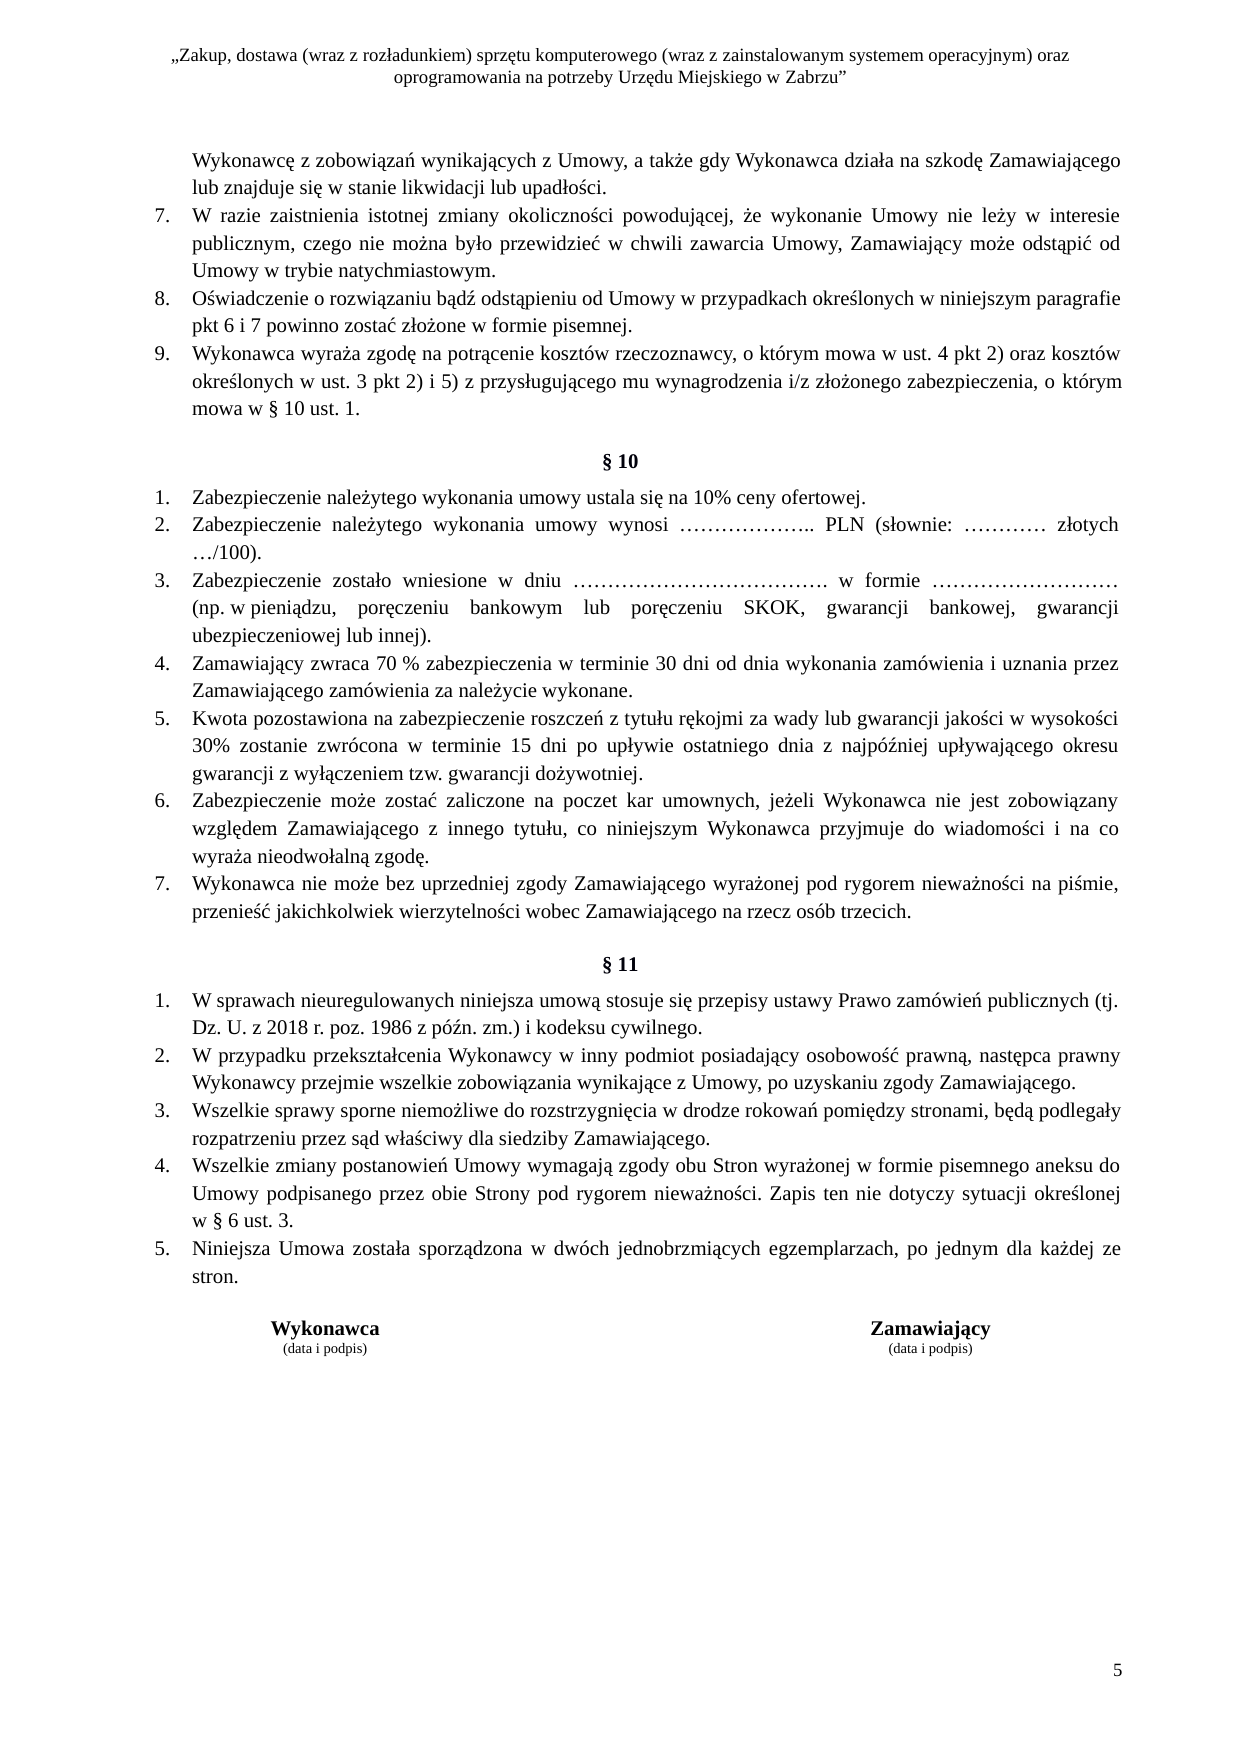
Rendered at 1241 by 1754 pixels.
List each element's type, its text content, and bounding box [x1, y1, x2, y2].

list Kwota pozostawiona na zabezpieczenie roszczeń z tytułu rękojmi za wady lub gwarancji jakości w wysokości 30% zostanie zwrócona w terminie 15 dni po upływie ostatniego dnia z najpóźniej upływającego okresu gwarancji z wyłączeniem tzw. gwarancji dożywotniej. [154, 706, 1120, 785]
text (data i podpis) (data i podpis) [148, 1340, 1122, 1357]
text Oświadczenie o rozwiązaniu bądź odstąpieniu od Umowy w przypadkach określonych w niniejszym paragrafie pkt 6 i 7 powinno zostać złożone w formie pisemnej. [154, 286, 1122, 337]
text Niniejsza Umowa została sporządzona w dwóch jednobrzmiących egzemplarzach, po jednym dla każdej ze stron. [154, 1236, 1122, 1288]
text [154, 148, 1122, 199]
text Wykonawca wyraża zgodę na potrącenie kosztów rzeczoznawcy, o którym mowa w ust. 4 pkt 2) oraz kosztów określonych w ust. 3 pkt 2) i 5) z przysługującego mu wynagrodzenia i/z złożonego zabezpieczenia, o którym mowa w § 10 ust. 1. [154, 341, 1122, 420]
list W sprawach nieuregulowanych niniejsza umową stosuje się przepisy ustawy Prawo zamówień publicznych (tj. Dz. U. z 2018 r. poz. 1986 z późn. zm.) i kodeksu cywilnego. [154, 987, 1120, 1039]
text Wszelkie sprawy sporne niemożliwe do rozstrzygnięcia w drodze rokowań pomiędzy stronami, będą podlegały rozpatrzeniu przez sąd właściwy dla siedziby Zamawiającego. [154, 1098, 1122, 1149]
list Zabezpieczenie należytego wykonania umowy wynosi ……………….. PLN (słownie: ………… złotych …/100). [154, 512, 1120, 564]
list Zabezpieczenie należytego wykonania umowy ustala się na 10% ceny ofertowej. [154, 485, 1120, 509]
text Wykonawca Zamawiający [148, 1316, 1122, 1340]
list Zabezpieczenie może zostać zaliczone na poczet kar umownych, jeżeli Wykonawca nie jest zobowiązany względem Zamawiającego z innego tytułu, co niniejszym Wykonawca przyjmuje do wiadomości i na co wyraża nieodwołalną zgodę. [154, 788, 1120, 868]
list Zamawiający zwraca 70 % zabezpieczenia w terminie 30 dni od dnia wykonania zamówienia i uznania przez Zamawiającego zamówienia za należycie wykonane. [154, 650, 1120, 702]
list Zabezpieczenie zostało wniesione w dniu ………………………………. w formie ……………………… (np. w pieniądzu, poręczeniu bankowym lub poręczeniu SKOK, gwarancji bankowej, gwarancji ubezpieczeniowej lub innej). [154, 568, 1120, 647]
text W przypadku przekształcenia Wykonawcy w inny podmiot posiadający osobowość prawną, następca prawny Wykonawcy przejmie wszelkie zobowiązania wynikające z Umowy, po uzyskaniu zgody Zamawiającego. [154, 1043, 1122, 1094]
text Wszelkie zmiany postanowień Umowy wymagają zgody obu Stron wyrażonej w formie pisemnego aneksu do Umowy podpisanego przez obie Strony pod rygorem nieważności. Zapis ten nie dotyczy sytuacji określonej w § 6 ust. 3. [154, 1153, 1122, 1232]
list Wykonawca nie może bez uprzedniej zgody Zamawiającego wyrażonej pod rygorem nieważności na piśmie, przenieść jakichkolwiek wierzytelności wobec Zamawiającego na rzecz osób trzecich. [154, 871, 1120, 923]
text W razie zaistnienia istotnej zmiany okoliczności powodującej, że wykonanie Umowy nie leży w interesie publicznym, czego nie można było przewidzieć w chwili zawarcia Umowy, Zamawiający może odstąpić od Umowy w trybie natychmiastowym. [154, 203, 1122, 282]
